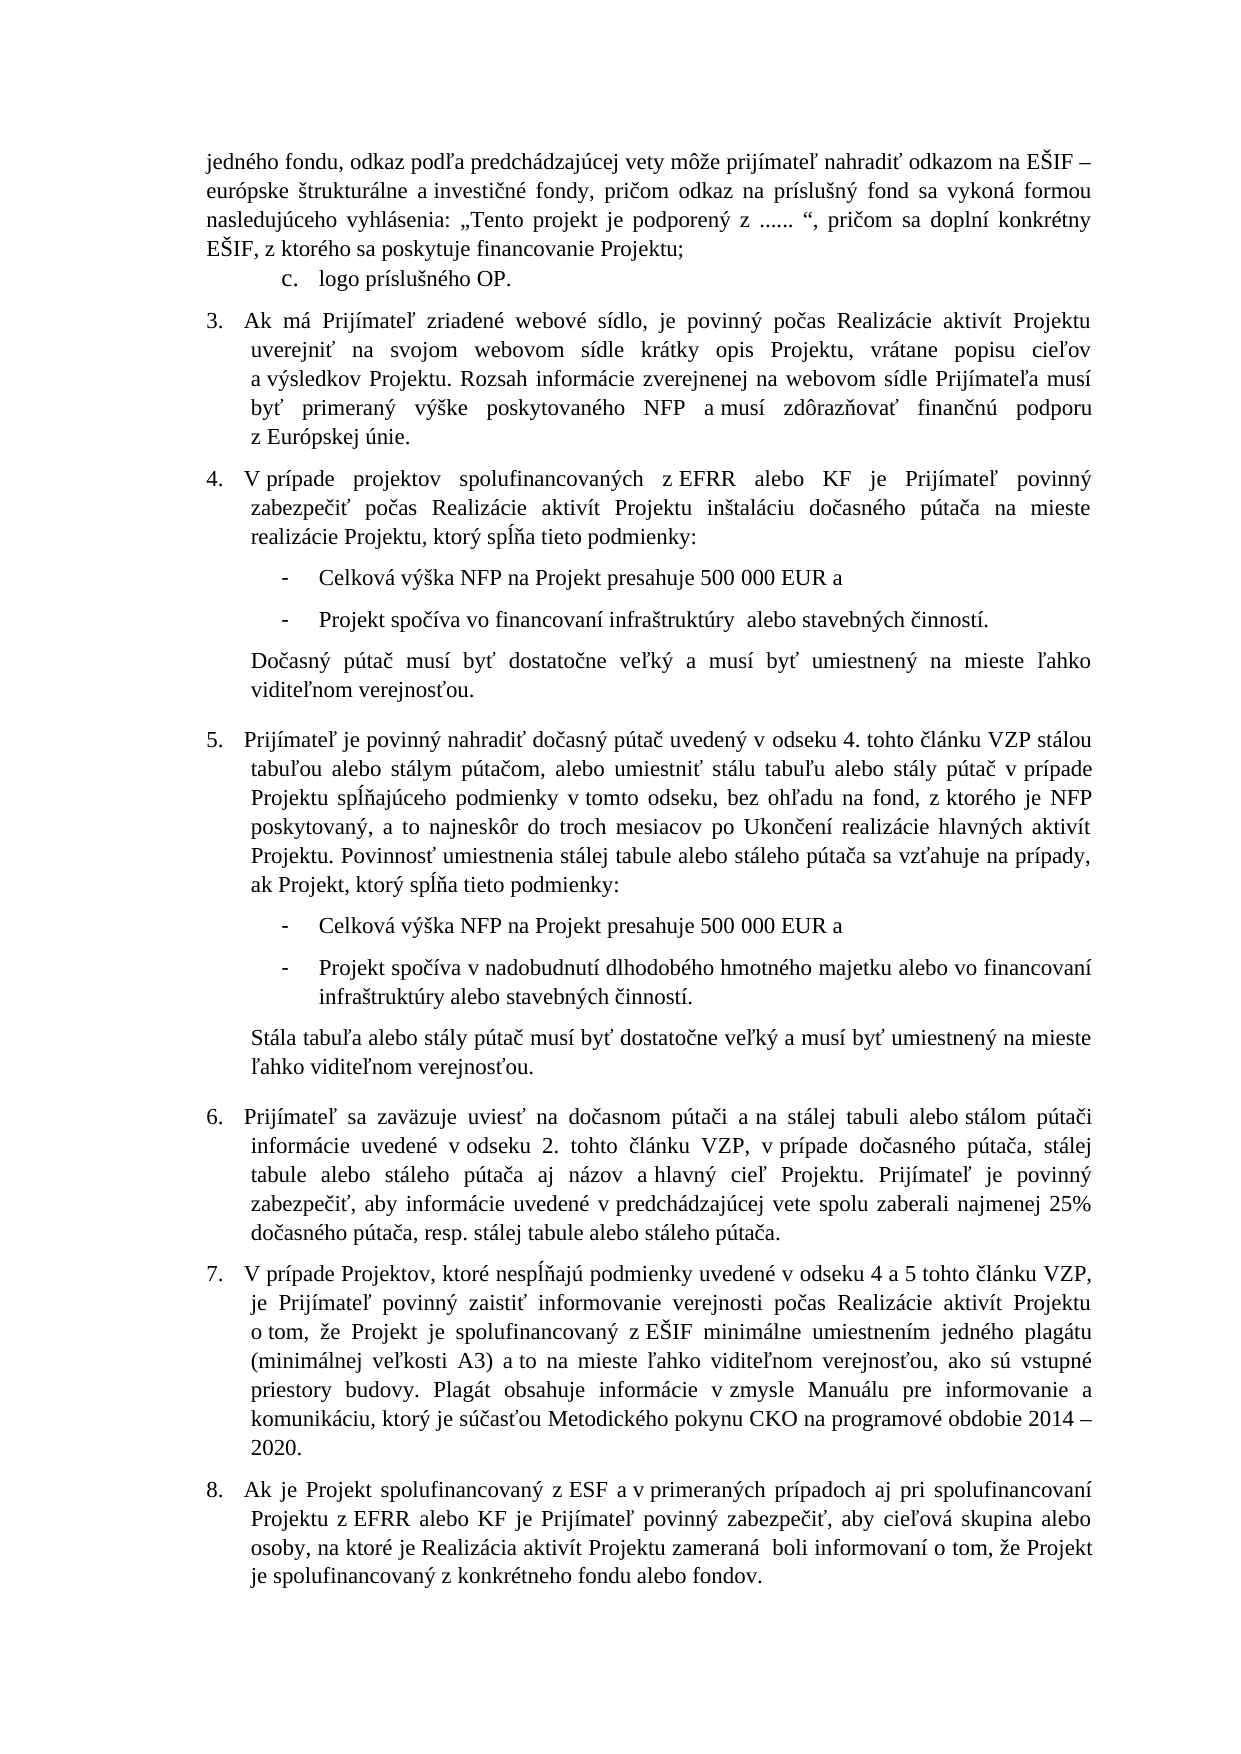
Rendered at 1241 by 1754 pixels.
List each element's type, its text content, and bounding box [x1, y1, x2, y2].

list Ak je Projekt spolufinancovaný z ESF a v primeraných prípadoch aj pri spolufinancovaní Projektu z EFRR alebo KF je Prijímateľ povinný zabezpečiť, aby cieľová skupina alebo osoby, na ktoré je Realizácia aktivít Projektu zameraná boli informovaní o tom, že Projekt je spolufinancovaný z konkrétneho fondu alebo fondov. [206, 1476, 1092, 1589]
text Stála tabuľa alebo stály pútač musí byť dostatočne veľký a musí byť umiestnený na mieste ľahko viditeľnom verejnosťou. [251, 1024, 1092, 1080]
text Dočasný pútač musí byť dostatočne veľký a musí byť umiestnený na mieste ľahko viditeľnom verejnosťou. [251, 647, 1092, 703]
list Celková výška NFP na Projekt presahuje 500 000 EUR a [281, 912, 1092, 939]
list Ak má Prijímateľ zriadené webové sídlo, je povinný počas Realizácie aktivít Projektu uverejniť na svojom webovom sídle krátky opis Projektu, vrátane popisu cieľov a výsledkov Projektu. Rozsah informácie zverejnenej na webovom sídle Prijímateľa musí byť primeraný výške poskytovaného NFP a musí zdôrazňovať finančnú podporu z Európskej únie. [206, 308, 1092, 450]
list Prijímateľ je povinný nahradiť dočasný pútač uvedený v odseku 4. tohto článku VZP stálou tabuľou alebo stálym pútačom, alebo umiestniť stálu tabuľu alebo stály pútač v prípade Projektu spĺňajúceho podmienky v tomto odseku, bez ohľadu na fond, z ktorého je NFP poskytovaný, a to najneskôr do troch mesiacov po Ukončení realizácie hlavných aktivít Projektu. Povinnosť umiestnenia stálej tabule alebo stáleho pútača sa vzťahuje na prípady, ak Projekt, ktorý spĺňa tieto podmienky: [206, 726, 1092, 897]
list Projekt spočíva v nadobudnutí dlhodobého hmotného majetku alebo vo financovaní infraštruktúry alebo stavebných činností. [281, 954, 1092, 1009]
list V prípade Projektov, ktoré nespĺňajú podmienky uvedené v odseku 4 a 5 tohto článku VZP, je Prijímateľ povinný zaistiť informovanie verejnosti počas Realizácie aktivít Projektu o tom, že Projekt je spolufinancovaný z EŠIF minimálne umiestnením jedného plagátu (minimálnej veľkosti A3) a to na mieste ľahko viditeľnom verejnosťou, ako sú vstupné priestory budovy. Plagát obsahuje informácie v zmysle Manuálu pre informovanie a komunikáciu, ktorý je súčasťou Metodického pokynu CKO na programové obdobie 2014 – 2020. [206, 1261, 1092, 1461]
list logo príslušného OP. [281, 263, 1092, 292]
list Projekt spočíva vo financovaní infraštruktúry alebo stavebných činností. [281, 606, 1092, 632]
list Prijímateľ sa zaväzuje uviesť na dočasnom pútači a na stálej tabuli alebo stálom pútači informácie uvedené v odseku 2. tohto článku VZP, v prípade dočasného pútača, stálej tabule alebo stáleho pútača aj názov a hlavný cieľ Projektu. Prijímateľ je povinný zabezpečiť, aby informácie uvedené v predchádzajúcej vete spolu zaberali najmenej 25% dočasného pútača, resp. stálej tabule alebo stáleho pútača. [206, 1103, 1092, 1245]
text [206, 148, 1092, 261]
list V prípade projektov spolufinancovaných z EFRR alebo KF je Prijímateľ povinný zabezpečiť počas Realizácie aktivít Projektu inštaláciu dočasného pútača na mieste realizácie Projektu, ktorý spĺňa tieto podmienky: [206, 465, 1092, 549]
list Celková výška NFP na Projekt presahuje 500 000 EUR a [281, 564, 1092, 591]
